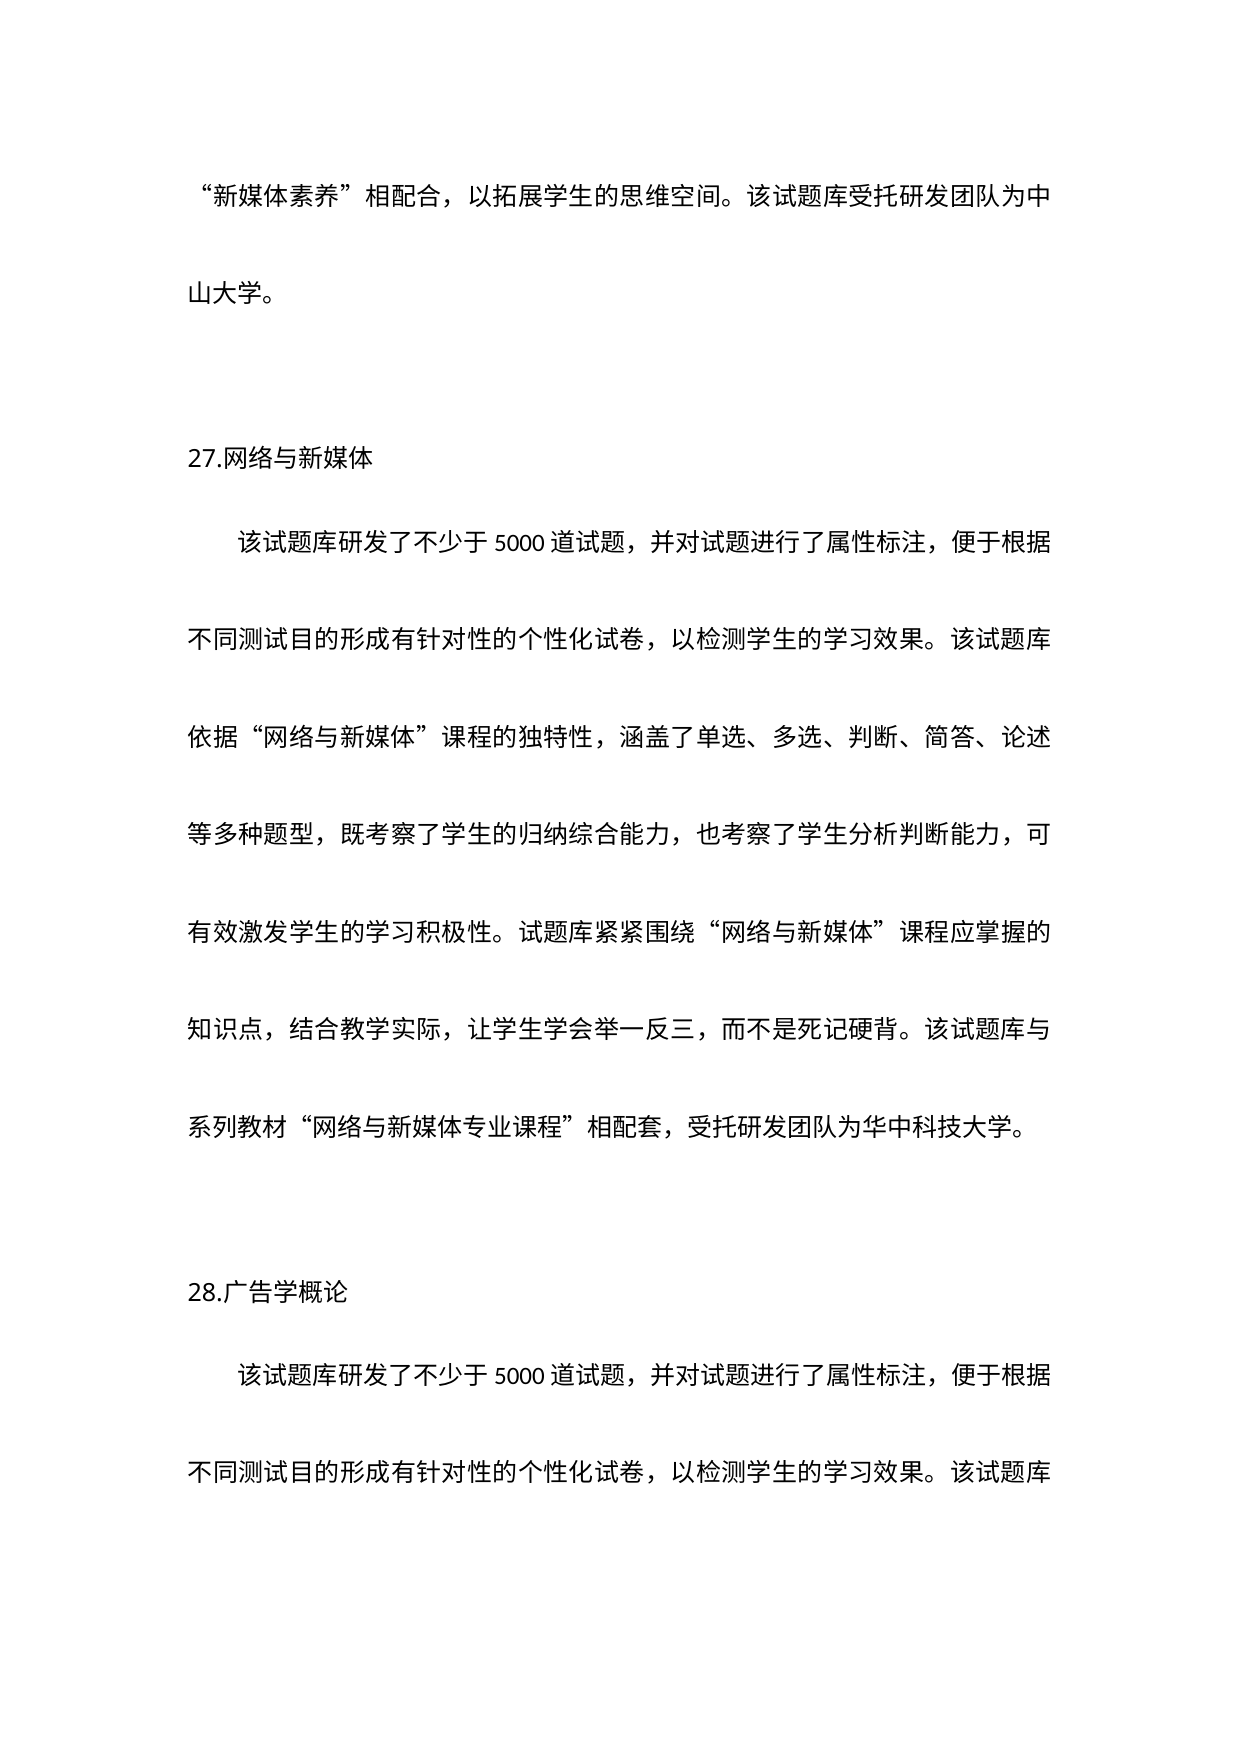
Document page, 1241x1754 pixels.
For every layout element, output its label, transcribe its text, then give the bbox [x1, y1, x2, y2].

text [187, 162, 1053, 324]
text 该试题库研发了不少于5000道试题，并对试题进行了属性标注，便于根据不同测试目的形成有针对性的个性化试卷，以检测学生的学习效果。该试题库依据“网络与新媒体”课程的独特性，涵盖了单选、多选、判断、简答、论述等多种题型，既考察了学生的归纳综合能力，也考察了学生分析判断能力，可有效激发学生的学习积极性。试题库紧紧围绕“网络与新媒体”课程应掌握的知识点，结合教学实际，让学生学会举一反三，而不是死记硬背。该试题库与系列教材“网络与新媒体专业课程”相配套，受托研发团队为华中科技大学。 [187, 508, 1053, 1158]
text 28.广告学概论 [187, 1258, 1053, 1323]
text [187, 1341, 1053, 1503]
text 27.网络与新媒体 [187, 424, 1053, 489]
